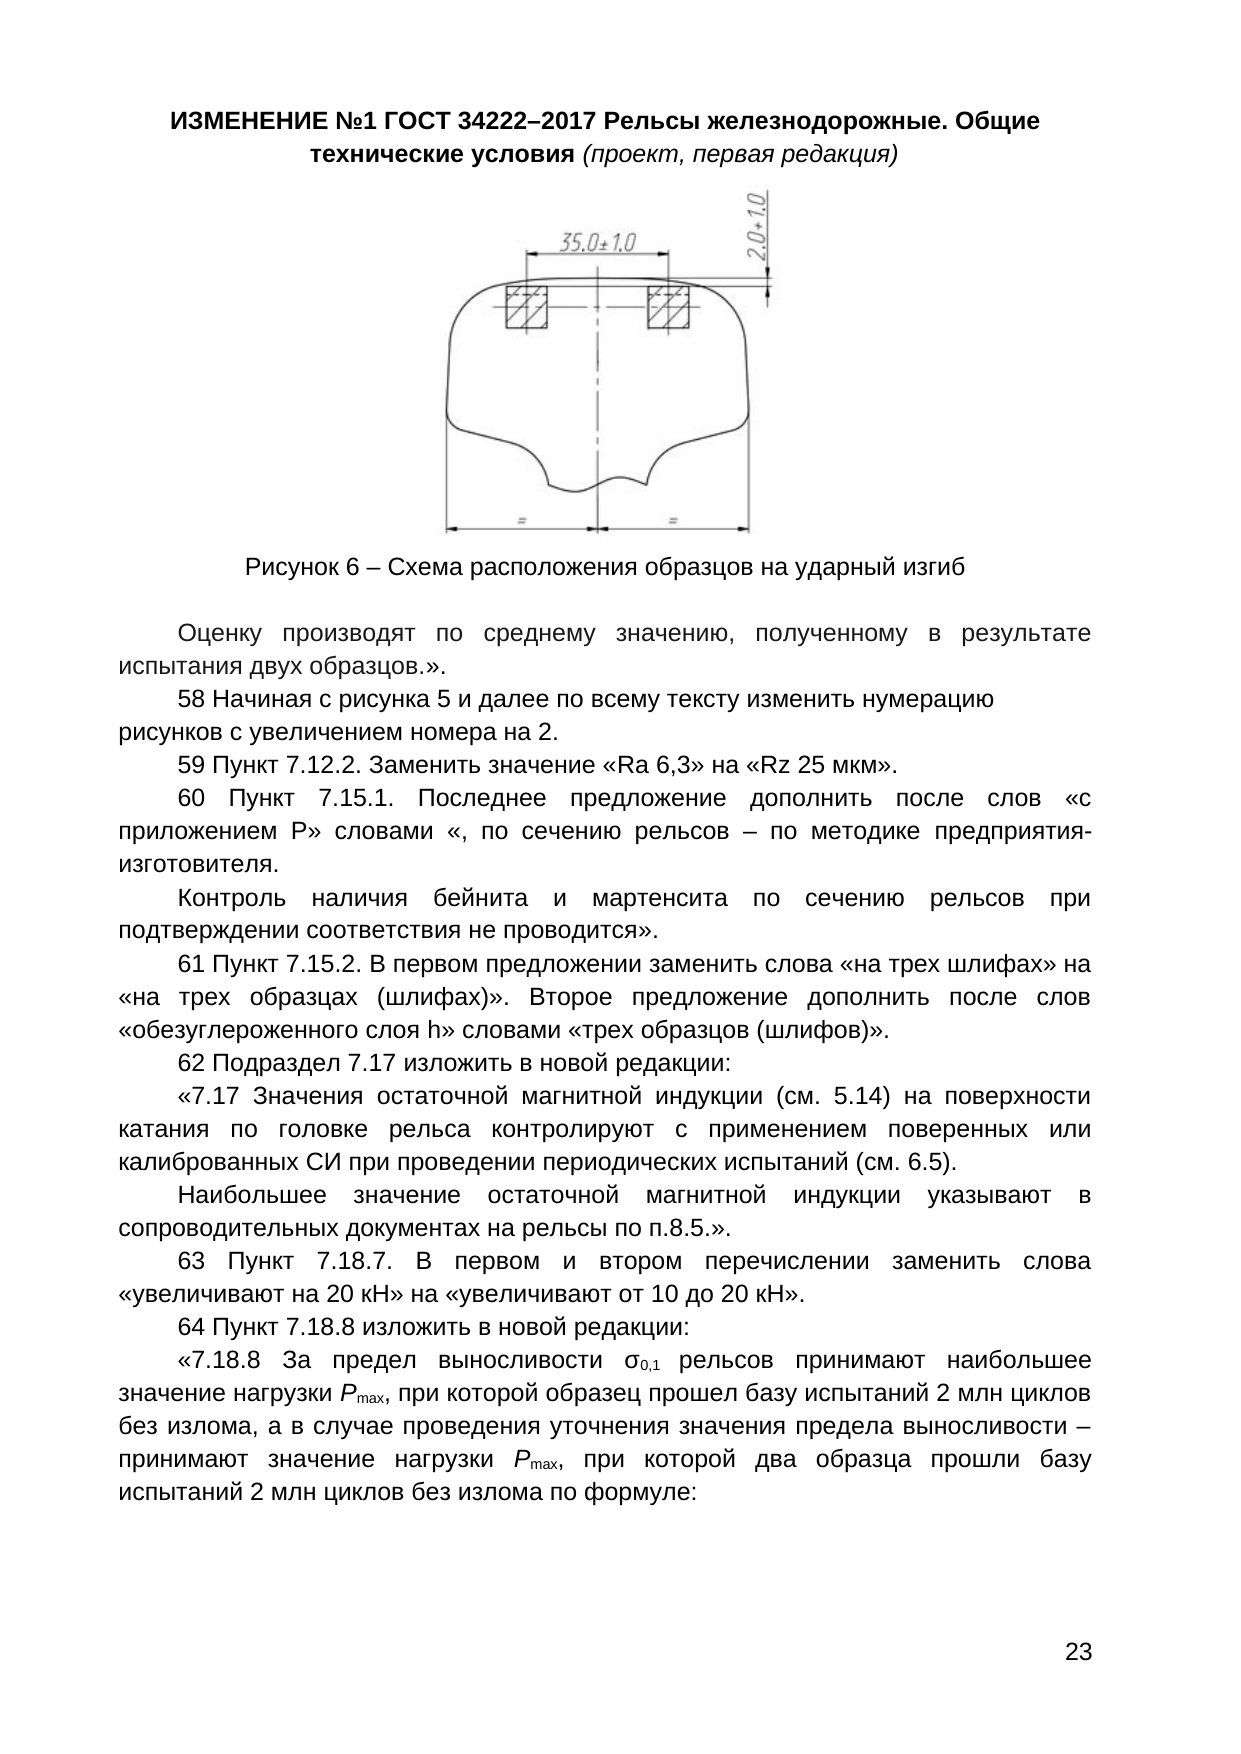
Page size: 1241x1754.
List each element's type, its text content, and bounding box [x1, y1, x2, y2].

text 61 Пункт 7.15.2. В первом предложении заменить слова «на трех шлифах» на «на трех образцах (шлифах)». Второе предложение дополнить после слов «обезуглероженного слоя h» словами «трех образцов (шлифов)». [118, 948, 1092, 1043]
text Оценку производят по среднему значению, полученному в результате испытания двух образцов.». [118, 618, 1092, 679]
text Рисунок 6 – Схема расположения образцов на ударный изгиб [118, 552, 1092, 580]
text 64 Пункт 7.18.8 изложить в новой редакции: [118, 1312, 1092, 1341]
text 59 Пункт 7.12.2. Заменить значение «Rа 6,3» на «Rz 25 мкм». [118, 750, 1092, 779]
text Контроль наличия бейнита и мартенсита по сечению рельсов при подтверждении соответствия не проводится». [118, 882, 1092, 944]
picture [428, 184, 782, 552]
text 62 Подраздел 7.17 изложить в новой редакции: [118, 1048, 1092, 1076]
text «7.17 Значения остаточной магнитной индукции (см. 5.14) на поверхности катания по головке рельса контролируют с применением поверенных или калиброванных СИ при проведении периодических испытаний (см. 6.5). [118, 1081, 1092, 1175]
text 58 Начиная с рисунка 5 и далее по всему тексту изменить нумерацию рисунков с увеличением номера на 2. [118, 684, 1092, 746]
text 63 Пункт 7.18.7. В первом и втором перечислении заменить слова «увеличивают на 20 кН» на «увеличивают от 10 до 20 кН». [118, 1246, 1092, 1307]
text «7.18.8 За предел выносливости σ0,1 рельсов принимают наибольшее значение нагрузки Pmax, при которой образец прошел базу испытаний 2 млн циклов без излома, а в случае проведения уточнения значения предела выносливости – принимают значение нагрузки Pmax, при которой два образца прошли базу испытаний 2 млн циклов без излома по формуле: [118, 1345, 1092, 1506]
text 60 Пункт 7.15.1. Последнее предложение дополнить после слов «с приложением Р» словами «, по сечению рельсов – по методике предприятия-изготовителя. [118, 783, 1092, 878]
text Наибольшее значение остаточной магнитной индукции указывают в сопроводительных документах на рельсы по п.8.5.». [118, 1180, 1092, 1241]
